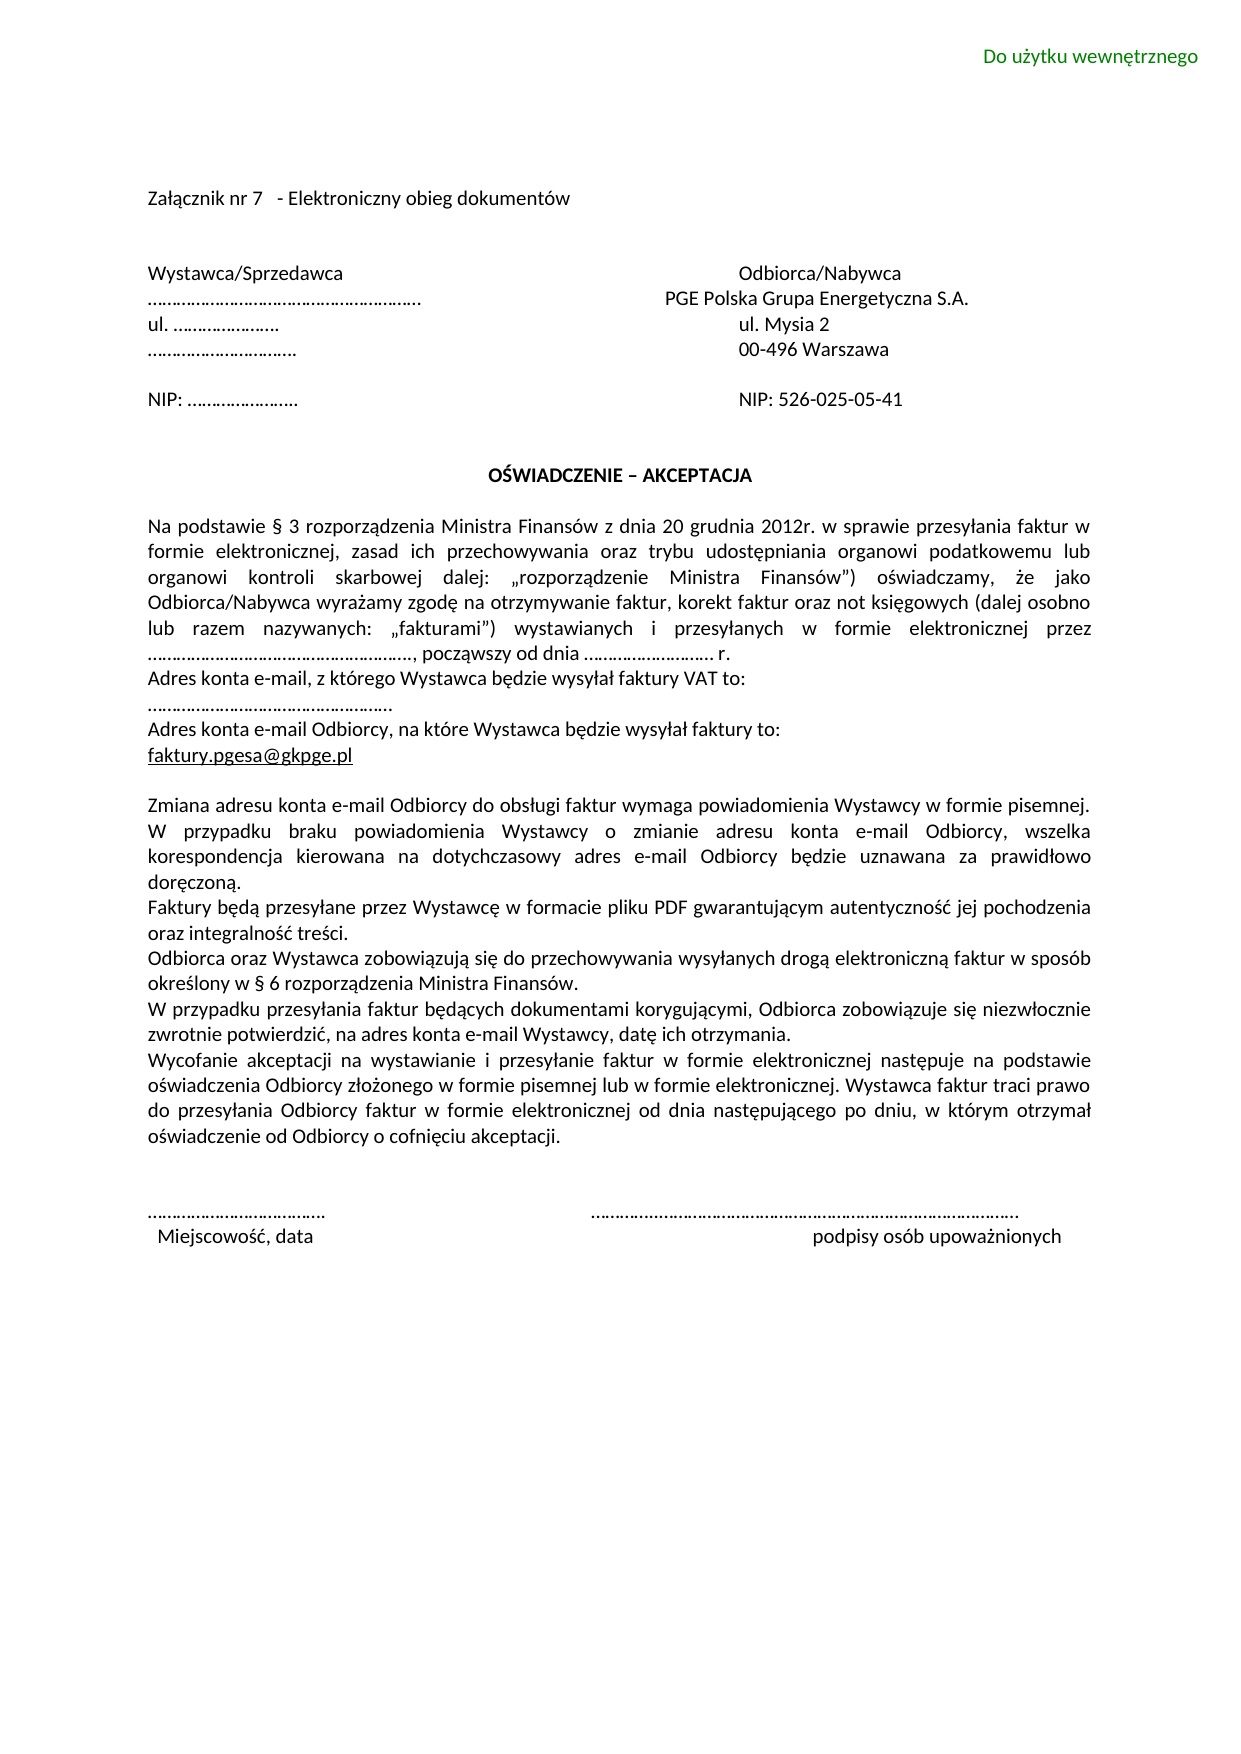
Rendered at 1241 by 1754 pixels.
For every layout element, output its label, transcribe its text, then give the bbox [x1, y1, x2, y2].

text OŚWIADCZENIE – AKCEPTACJA [148, 462, 1092, 488]
text W przypadku przesyłania faktur będących dokumentami korygującymi, Odbiorca zobowiązuje się niezwłocznie zwrotnie potwierdzić, na adres konta e-mail Wystawcy, datę ich otrzymania. [148, 996, 1092, 1047]
text Adres konta e-mail, z którego Wystawca będzie wysyłał faktury VAT to: [148, 666, 1092, 691]
text Na podstawie § 3 rozporządzenia Ministra Finansów z dnia 20 grudnia 2012r. w sprawie przesyłania faktur w formie elektronicznej, zasad ich przechowywania oraz trybu udostępniania organowi podatkowemu lub organowi kontroli skarbowej dalej: „rozporządzenie Ministra Finansów”) oświadczamy, że jako Odbiorca/Nabywca wyrażamy zgodę na otrzymywanie faktur, korekt faktur oraz not księgowych (dalej osobno lub razem nazywanych: „fakturami”) wystawianych i przesyłanych w formie elektronicznej przez ………………………………………………., począwszy od dnia ……………………… r. [148, 513, 1092, 666]
text ………………………………………………… PGE Polska Grupa Energetyczna S.A. [148, 286, 1092, 311]
text Zmiana adresu konta e-mail Odbiorcy do obsługi faktur wymaga powiadomienia Wystawcy w formie pisemnej. W przypadku braku powiadomienia Wystawcy o zmianie adresu konta e-mail Odbiorcy, wszelka korespondencja kierowana na dotychczasowy adres e-mail Odbiorcy będzie uznawana za prawidłowo doręczoną. [148, 793, 1092, 894]
text Wycofanie akceptacji na wystawianie i przesyłanie faktur w formie elektronicznej następuje na podstawie oświadczenia Odbiorcy złożonego w formie pisemnej lub w formie elektronicznej. Wystawca faktur traci prawo do przesyłania Odbiorcy faktur w formie elektronicznej od dnia następującego po dniu, w którym otrzymał oświadczenie od Odbiorcy o cofnięciu akceptacji. [148, 1047, 1092, 1148]
text Wystawca/Sprzedawca Odbiorca/Nabywca [148, 260, 1092, 286]
text NIP: ………………….. NIP: 526-025-05-41 [148, 386, 1092, 411]
text faktury.pgesa@gkpge.pl [148, 742, 1092, 767]
text Miejscowość, data podpisy osób upoważnionych [148, 1223, 1092, 1249]
text ………………………………. …………..………………………………………………………………… [148, 1198, 1092, 1223]
text Załącznik nr 7 - Elektroniczny obieg dokumentów [148, 185, 1092, 210]
text Adres konta e-mail Odbiorcy, na które Wystawca będzie wysyłał faktury to: [148, 716, 1092, 742]
text Odbiorca oraz Wystawca zobowiązują się do przechowywania wysyłanych drogą elektroniczną faktur w sposób określony w § 6 rozporządzenia Ministra Finansów. [148, 945, 1092, 996]
text ul. …………………. ul. Mysia 2 [148, 311, 1092, 336]
text …………………………. 00-496 Warszawa [148, 336, 1092, 362]
text Faktury będą przesyłane przez Wystawcę w formacie pliku PDF gwarantującym autentyczność jej pochodzenia oraz integralność treści. [148, 894, 1092, 945]
text …………………………………………… [148, 691, 1092, 716]
